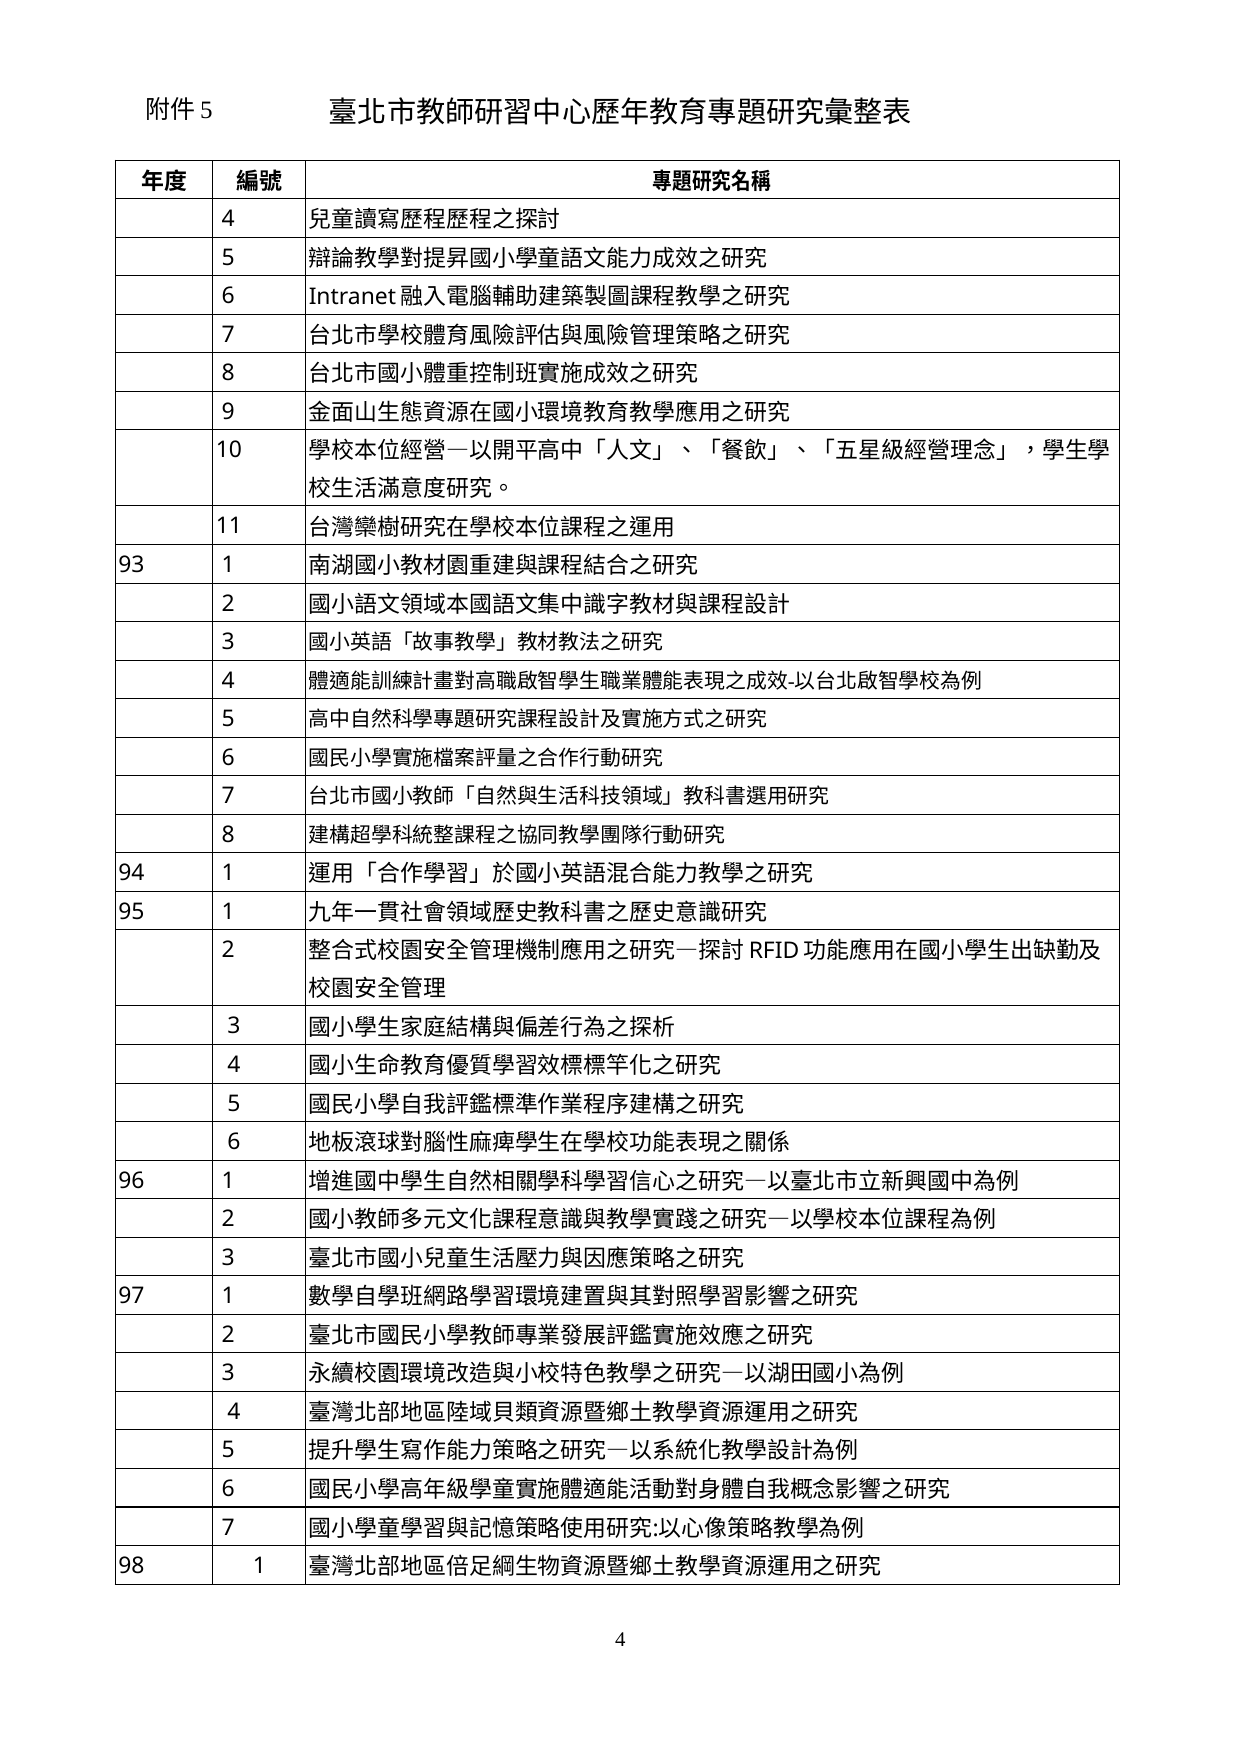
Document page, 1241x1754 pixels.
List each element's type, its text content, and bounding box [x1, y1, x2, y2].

table_cell 5 [213, 1430, 305, 1468]
table_cell [116, 661, 212, 698]
table_cell 1 [213, 1546, 305, 1583]
table_cell 國小英語「故事教學」教材教法之研究 [306, 622, 1119, 659]
table_cell 93 [116, 545, 212, 582]
table_cell 辯論教學對提昇國小學童語文能力成效之研究 [306, 238, 1119, 275]
table_cell 96 [116, 1161, 212, 1198]
table_cell 體適能訓練計畫對高職啟智學生職業體能表現之成效-以台北啟智學校為例 [306, 661, 1119, 698]
table_cell [116, 353, 212, 391]
table_cell 98 [116, 1546, 212, 1583]
table_cell [116, 584, 212, 621]
table_cell 2 [213, 1315, 305, 1352]
table_cell 台灣欒樹研究在學校本位課程之運用 [306, 506, 1119, 544]
table_cell 數學自學班網路學習環境建置與其對照學習影響之研究 [306, 1276, 1119, 1314]
table_cell 5 [213, 238, 305, 275]
table_cell [116, 1508, 212, 1545]
table_cell [116, 1430, 212, 1468]
table_cell 國小教師多元文化課程意識與教學實踐之研究—以學校本位課程為例 [306, 1199, 1119, 1237]
table_cell [116, 238, 212, 275]
table_cell 國民小學高年級學童實施體適能活動對身體自我概念影響之研究 [306, 1469, 1119, 1506]
table_cell 台北市國小體重控制班實施成效之研究 [306, 353, 1119, 391]
table_cell 南湖國小教材園重建與課程結合之研究 [306, 545, 1119, 582]
table_cell 金面山生態資源在國小環境教育教學應用之研究 [306, 392, 1119, 429]
table_cell 永續校園環境改造與小校特色教學之研究—以湖田國小為例 [306, 1353, 1119, 1391]
table_cell 臺北市國小兒童生活壓力與因應策略之研究 [306, 1238, 1119, 1275]
table_cell 國小生命教育優質學習效標標竿化之研究 [306, 1045, 1119, 1082]
table_cell 建構超學科統整課程之協同教學團隊行動研究 [306, 815, 1119, 852]
table_cell Intranet融入電腦輔助建築製圖課程教學之研究 [306, 276, 1119, 314]
table_cell [116, 430, 212, 505]
table_cell 3 [213, 622, 305, 659]
table_cell 5 [213, 699, 305, 737]
table_cell 國民小學實施檔案評量之合作行動研究 [306, 738, 1119, 775]
table_cell [116, 506, 212, 544]
table_cell 8 [213, 353, 305, 391]
table_cell 95 [116, 892, 212, 929]
table_cell 增進國中學生自然相關學科學習信心之研究—以臺北市立新興國中為例 [306, 1161, 1119, 1198]
table_cell 6 [213, 738, 305, 775]
table_cell [116, 699, 212, 737]
table_cell 3 [213, 1353, 305, 1391]
table_cell 4 [213, 661, 305, 698]
table_cell 整合式校園安全管理機制應用之研究—探討RFID功能應用在國小學生出缺勤及校園安全管理 [306, 930, 1119, 1005]
table_cell 2 [213, 930, 305, 1005]
table_cell 運用「合作學習」於國小英語混合能力教學之研究 [306, 853, 1119, 891]
table_cell [116, 276, 212, 314]
table_cell 地板滾球對腦性麻痺學生在學校功能表現之關係 [306, 1122, 1119, 1159]
table_header 編號 [213, 161, 305, 198]
table_cell 5 [213, 1084, 305, 1121]
table_cell [116, 1353, 212, 1391]
table_cell [116, 1045, 212, 1082]
table_cell 高中自然科學專題研究課程設計及實施方式之研究 [306, 699, 1119, 737]
table_cell 2 [213, 1199, 305, 1237]
table_cell [116, 1315, 212, 1352]
table_cell [116, 199, 212, 237]
table_cell 4 [213, 1392, 305, 1429]
table_cell 6 [213, 1122, 305, 1159]
table_cell 9 [213, 392, 305, 429]
table_cell 7 [213, 1508, 305, 1545]
table_cell 97 [116, 1276, 212, 1314]
table_cell 10 [213, 430, 305, 505]
table_cell [116, 738, 212, 775]
table_cell 臺灣北部地區陸域貝類資源暨鄉土教學資源運用之研究 [306, 1392, 1119, 1429]
table_cell [116, 1122, 212, 1159]
table_cell [116, 1392, 212, 1429]
table_cell 94 [116, 853, 212, 891]
table_cell 台北市國小教師「自然與生活科技領域」教科書選用研究 [306, 776, 1119, 814]
table_cell 臺灣北部地區倍足綱生物資源暨鄉土教學資源運用之研究 [306, 1546, 1119, 1583]
table_cell 1 [213, 1161, 305, 1198]
table_cell [116, 1199, 212, 1237]
table_cell 11 [213, 506, 305, 544]
table_cell 8 [213, 815, 305, 852]
table_cell 1 [213, 853, 305, 891]
table_cell 6 [213, 1469, 305, 1506]
table_cell [116, 1006, 212, 1044]
table_cell 國民小學自我評鑑標準作業程序建構之研究 [306, 1084, 1119, 1121]
table_cell 6 [213, 276, 305, 314]
table_cell 4 [213, 1045, 305, 1082]
table_cell 國小學童學習與記憶策略使用研究:以心像策略教學為例 [306, 1508, 1119, 1545]
table_cell 7 [213, 315, 305, 352]
table_cell 國小學生家庭結構與偏差行為之探析 [306, 1006, 1119, 1044]
table_cell [116, 622, 212, 659]
table_header 專題研究名稱 [306, 161, 1119, 198]
table_cell 2 [213, 584, 305, 621]
table_cell [116, 315, 212, 352]
table_cell [116, 1238, 212, 1275]
table_cell [116, 776, 212, 814]
table_header 年度 [116, 161, 212, 198]
table_cell [116, 1084, 212, 1121]
table_cell 3 [213, 1238, 305, 1275]
table_cell 臺北市國民小學教師專業發展評鑑實施效應之研究 [306, 1315, 1119, 1352]
table_cell 1 [213, 1276, 305, 1314]
table_cell 九年一貫社會領域歷史教科書之歷史意識研究 [306, 892, 1119, 929]
table_cell 1 [213, 545, 305, 582]
table_cell [116, 1469, 212, 1506]
table_cell 國小語文領域本國語文集中識字教材與課程設計 [306, 584, 1119, 621]
table_cell 4 [213, 199, 305, 237]
table_cell 3 [213, 1006, 305, 1044]
table_cell 7 [213, 776, 305, 814]
table_cell [116, 815, 212, 852]
table_cell 1 [213, 892, 305, 929]
table_cell 學校本位經營—以開平高中「人文」、「餐飲」、「五星級經營理念」，學生學校生活滿意度研究。 [306, 430, 1119, 505]
table_cell 台北市學校體育風險評估與風險管理策略之研究 [306, 315, 1119, 352]
table_cell 兒童讀寫歷程歷程之探討 [306, 199, 1119, 237]
table_cell 提升學生寫作能力策略之研究—以系統化教學設計為例 [306, 1430, 1119, 1468]
table_cell [116, 930, 212, 1005]
table_cell [116, 392, 212, 429]
